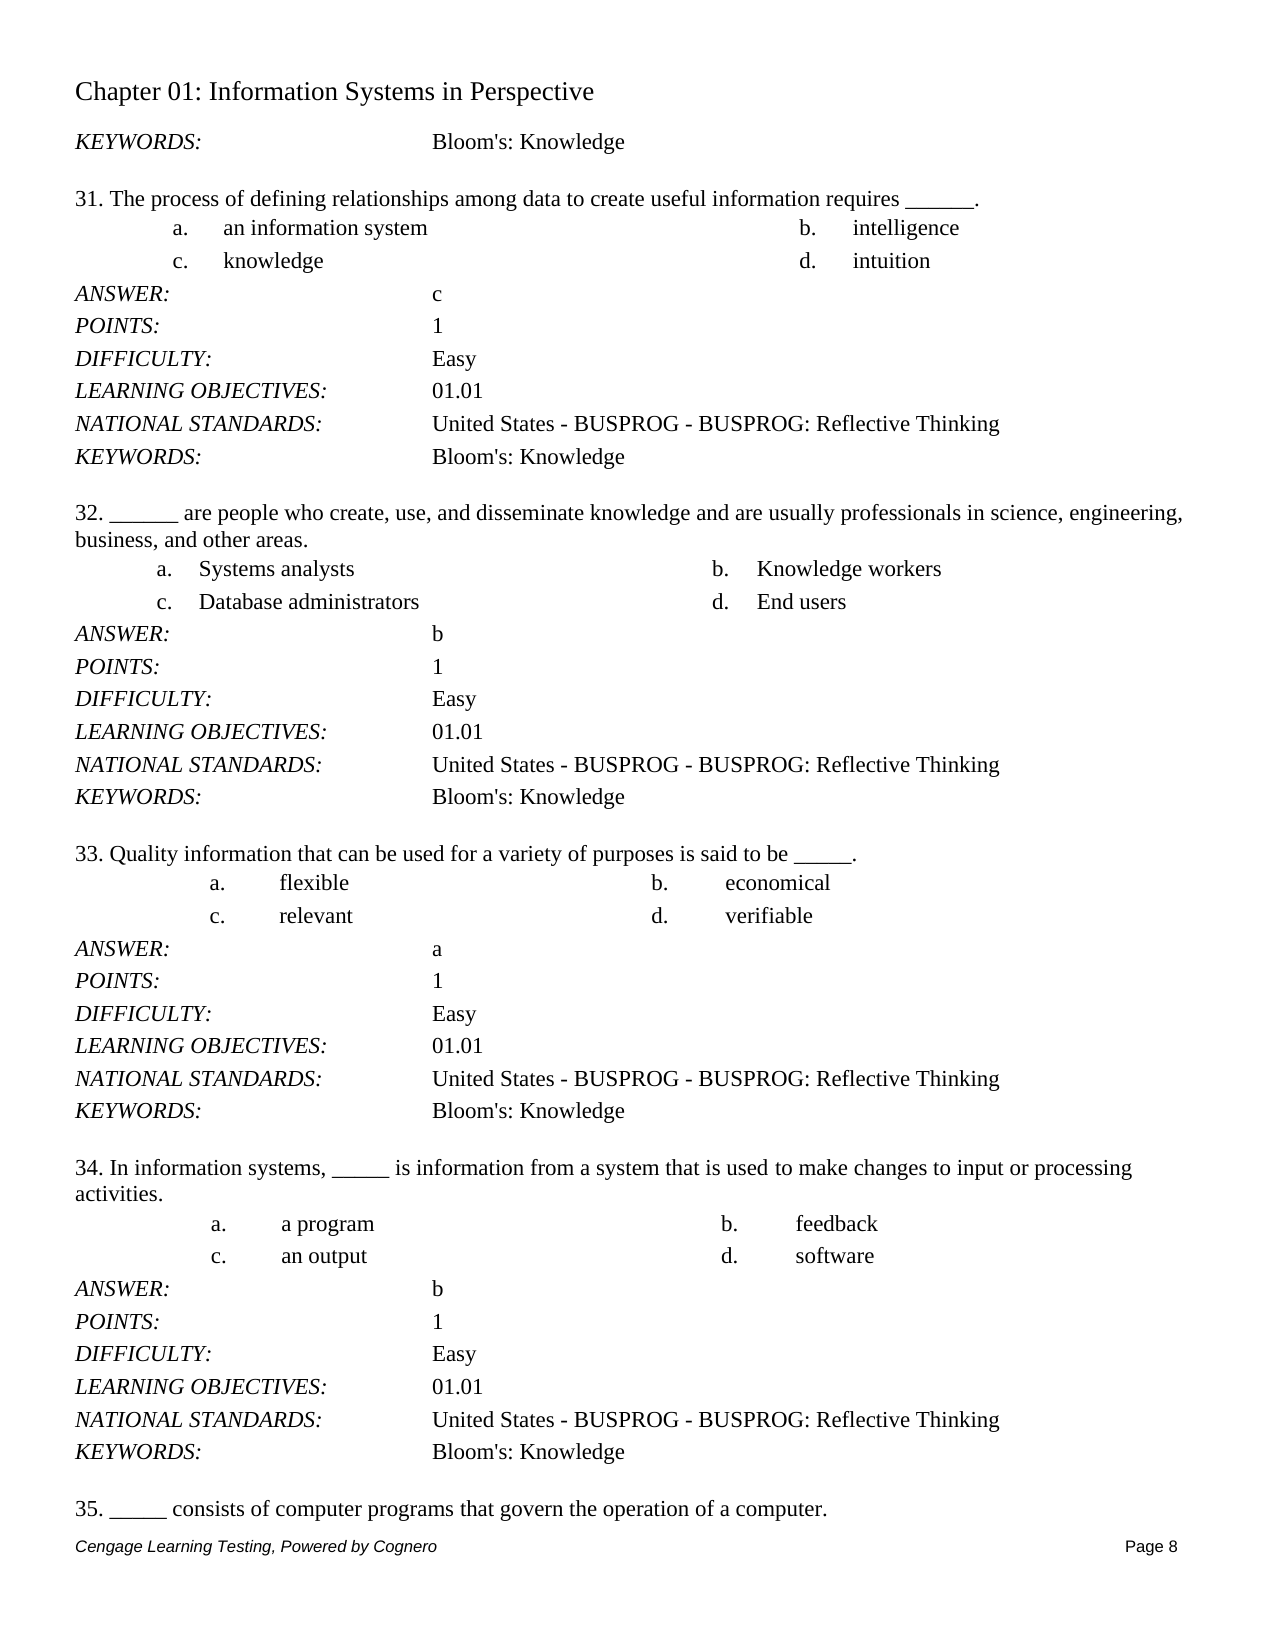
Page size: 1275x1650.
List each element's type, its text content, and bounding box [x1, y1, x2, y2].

table_header 31. The process of defining relationships among data to create useful information requires ______. [75, 211, 1200, 472]
table_header 32. ______ are people who create, use, and disseminate knowledge and are usually professionals in science, engineering, business, and other areas. [75, 552, 1200, 813]
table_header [75, 125, 1200, 158]
table_header 34. In information systems, _____ is information from a system that is used to make changes to input or processing activities. [75, 1207, 1200, 1468]
table_header 33. Quality information that can be used for a variety of purposes is said to be _____. [75, 866, 1200, 1127]
